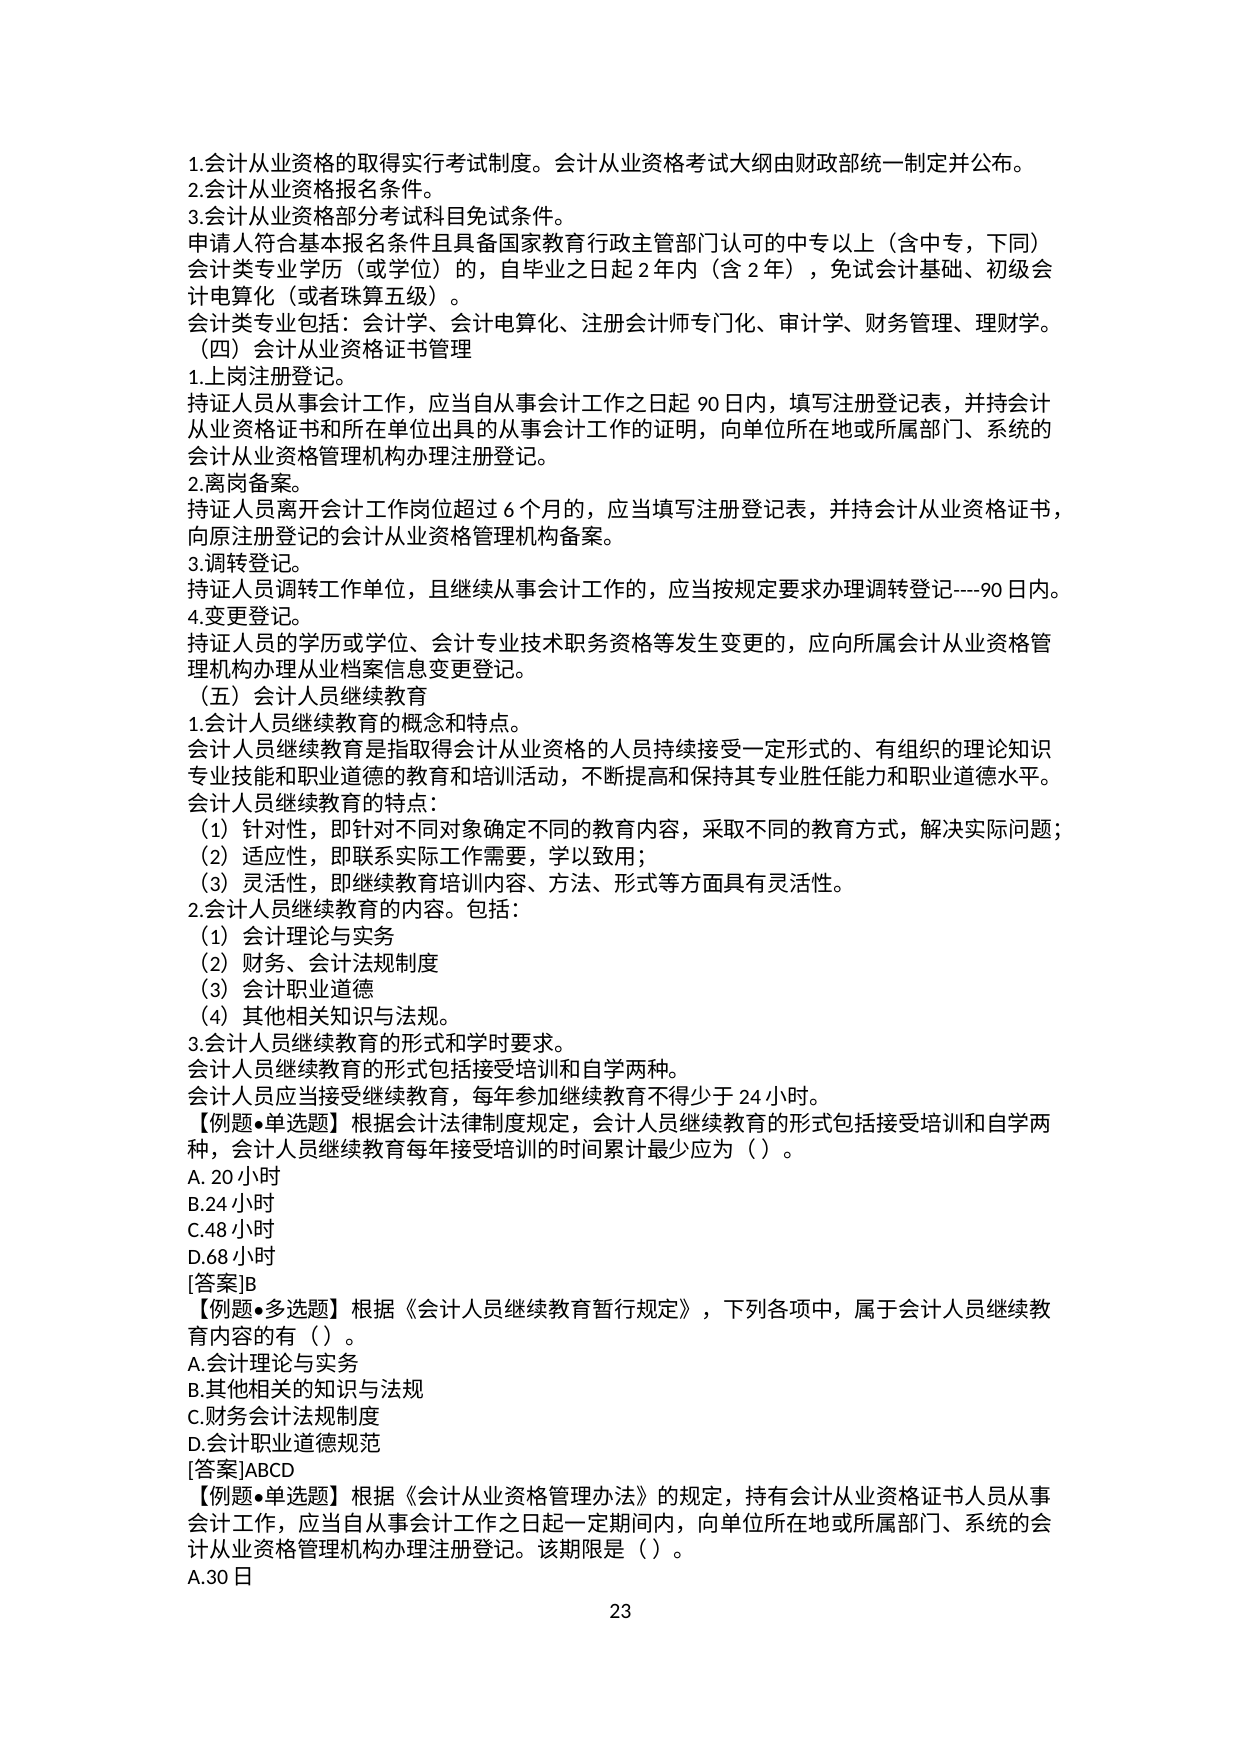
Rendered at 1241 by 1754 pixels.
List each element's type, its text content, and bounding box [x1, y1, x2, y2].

text 2.会计人员继续教育的内容。包括： [187, 897, 1053, 923]
text 持证人员离开会计工作岗位超过6个月的，应当填写注册登记表，并持会计从业资格证书，向原注册登记的会计从业资格管理机构备案。 [187, 497, 1053, 550]
text 2.会计从业资格报名条件。 [187, 177, 1053, 203]
text （1）针对性，即针对不同对象确定不同的教育内容，采取不同的教育方式，解决实际问题； [187, 817, 1053, 843]
text A.会计理论与实务 [187, 1350, 1053, 1377]
text [答案]ABCD [187, 1457, 1053, 1483]
text 持证人员的学历或学位、会计专业技术职务资格等发生变更的，应向所属会计从业资格管理机构办理从业档案信息变更登记。 [187, 630, 1053, 683]
text （四）会计从业资格证书管理 [187, 337, 1053, 363]
text D.会计职业道德规范 [187, 1430, 1053, 1457]
text 会计类专业包括：会计学、会计电算化、注册会计师专门化、审计学、财务管理、理财学。 [187, 310, 1053, 337]
text C.财务会计法规制度 [187, 1403, 1053, 1430]
text 1.会计从业资格的取得实行考试制度。会计从业资格考试大纲由财政部统一制定并公布。 [187, 150, 1053, 177]
text 4.变更登记。 [187, 603, 1053, 630]
text （2）财务、会计法规制度 [187, 950, 1053, 977]
text [答案]B [187, 1270, 1053, 1297]
text B.其他相关的知识与法规 [187, 1377, 1053, 1403]
text B.24小时 [187, 1190, 1053, 1217]
text （4）其他相关知识与法规。 [187, 1003, 1053, 1030]
text （1）会计理论与实务 [187, 923, 1053, 950]
text 【例题•单选题】根据《会计从业资格管理办法》的规定，持有会计从业资格证书人员从事会计工作，应当自从事会计工作之日起一定期间内，向单位所在地或所属部门、系统的会计从业资格管理机构办理注册登记。该期限是（ ）。 [187, 1483, 1053, 1563]
text D.68小时 [187, 1243, 1053, 1270]
text 会计人员继续教育的形式包括接受培训和自学两种。 [187, 1057, 1053, 1083]
text 会计人员应当接受继续教育，每年参加继续教育不得少于24小时。 [187, 1083, 1053, 1110]
text 会计人员继续教育是指取得会计从业资格的人员持续接受一定形式的、有组织的理论知识、专业技能和职业道德的教育和培训活动，不断提高和保持其专业胜任能力和职业道德水平。 [187, 737, 1053, 790]
text （五）会计人员继续教育 [187, 683, 1053, 710]
text 【例题•单选题】根据会计法律制度规定，会计人员继续教育的形式包括接受培训和自学两种，会计人员继续教育每年接受培训的时间累计最少应为（ ）。 [187, 1110, 1053, 1163]
text （3）灵活性，即继续教育培训内容、方法、形式等方面具有灵活性。 [187, 870, 1053, 897]
text A.30日 [187, 1563, 1053, 1590]
text A. 20小时 [187, 1163, 1053, 1190]
text （2）适应性，即联系实际工作需要，学以致用； [187, 843, 1053, 870]
text 持证人员调转工作单位，且继续从事会计工作的，应当按规定要求办理调转登记----90日内。 [187, 577, 1053, 603]
text 2.离岗备案。 [187, 470, 1053, 497]
text 3.会计从业资格部分考试科目免试条件。 [187, 203, 1053, 230]
text 1.上岗注册登记。 [187, 363, 1053, 390]
text 持证人员从事会计工作，应当自从事会计工作之日起90日内，填写注册登记表，并持会计从业资格证书和所在单位出具的从事会计工作的证明，向单位所在地或所属部门、系统的会计从业资格管理机构办理注册登记。 [187, 390, 1053, 470]
text 会计人员继续教育的特点： [187, 790, 1053, 817]
text 3.会计人员继续教育的形式和学时要求。 [187, 1030, 1053, 1057]
text 【例题•多选题】根据《会计人员继续教育暂行规定》，下列各项中，属于会计人员继续教育内容的有（ ）。 [187, 1297, 1053, 1350]
text （3）会计职业道德 [187, 977, 1053, 1003]
text 3.调转登记。 [187, 550, 1053, 577]
text 申请人符合基本报名条件且具备国家教育行政主管部门认可的中专以上（含中专，下同）会计类专业学历（或学位）的，自毕业之日起2年内（含2年），免试会计基础、初级会计电算化（或者珠算五级）。 [187, 230, 1053, 310]
text C.48小时 [187, 1217, 1053, 1243]
text 1.会计人员继续教育的概念和特点。 [187, 710, 1053, 737]
